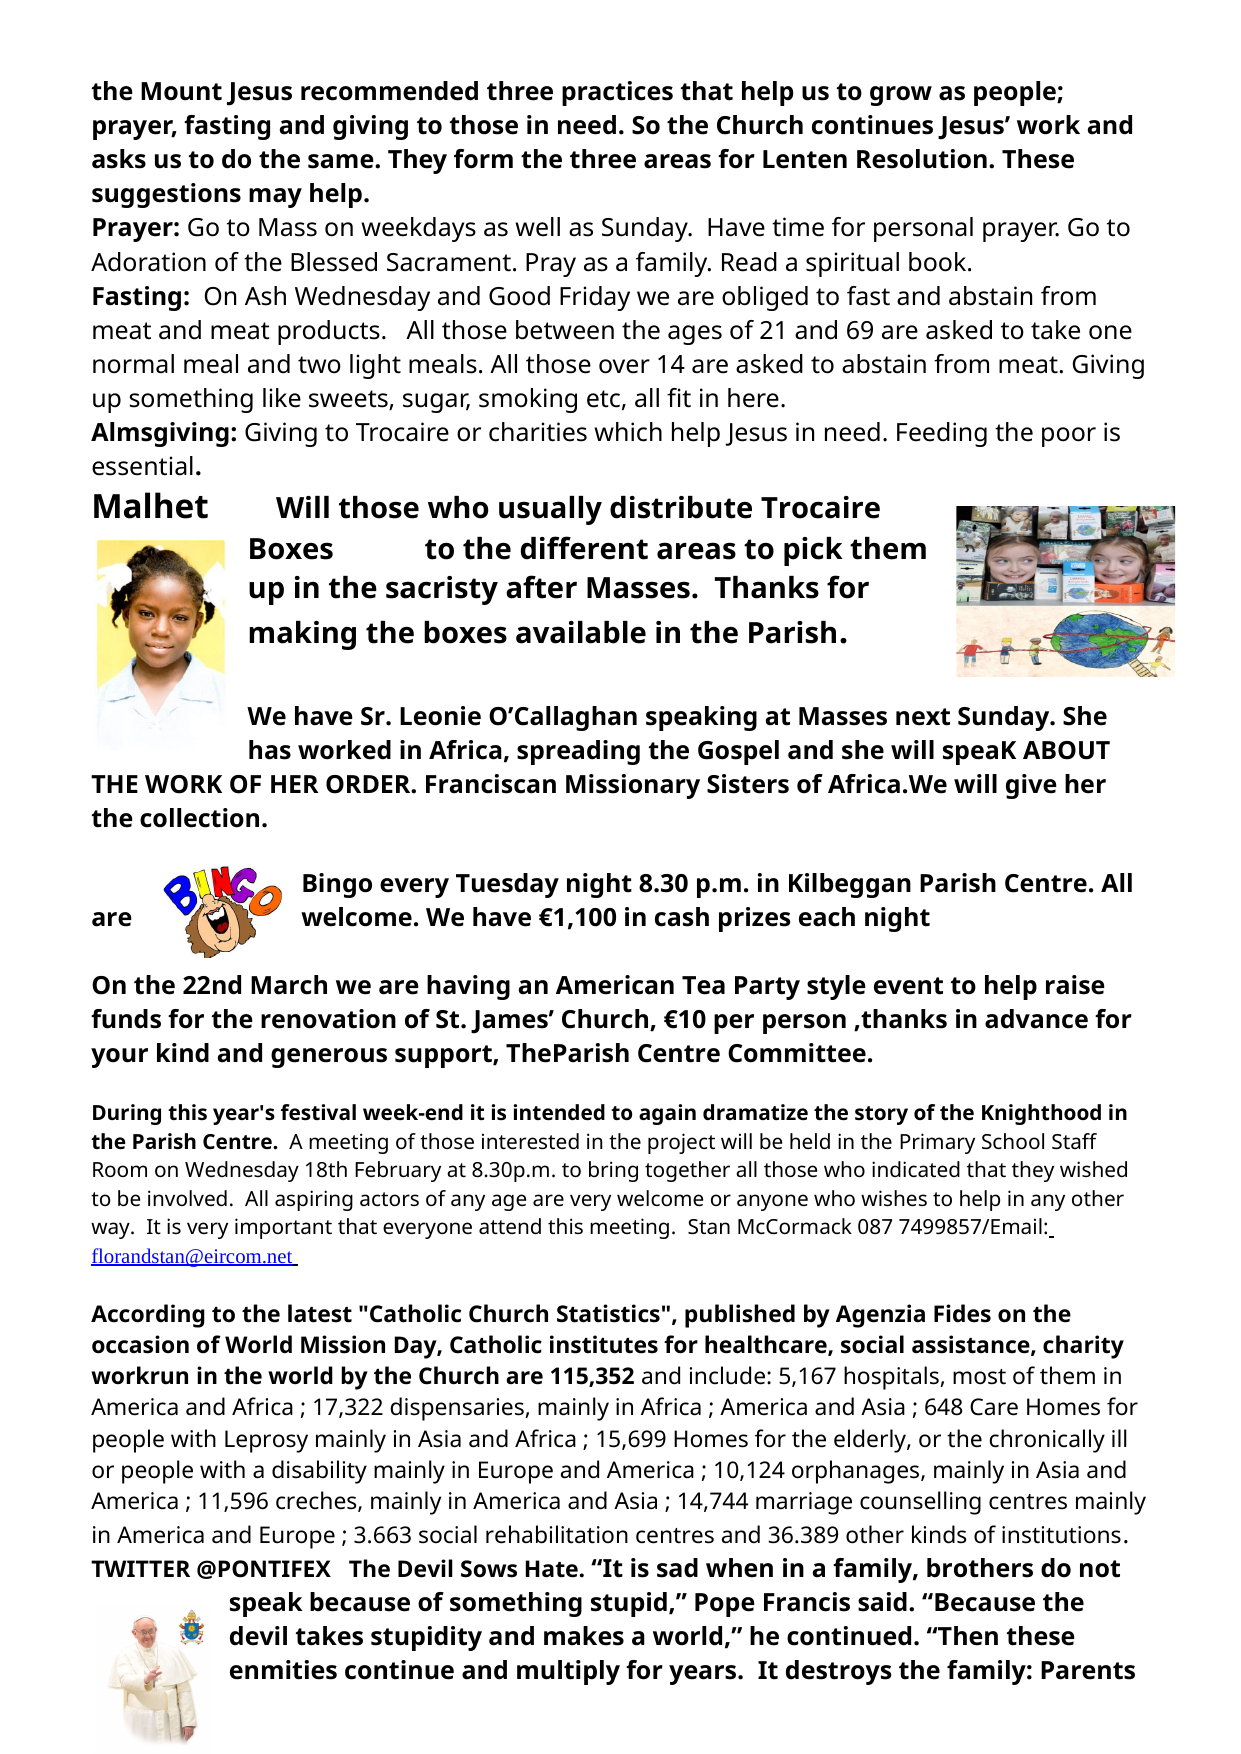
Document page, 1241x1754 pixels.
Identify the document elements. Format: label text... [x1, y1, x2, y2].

text On the 22nd March we are having an American Tea Party style event to help raise funds for the renovation of St. James’ Church, €10 per person ,thanks in advance for your kind and generous support, TheParish Centre Committee. [91, 968, 1152, 1070]
text Fasting: On Ash Wednesday and Good Friday we are obliged to fast and abstain from meat and meat products. All those between the ages of 21 and 69 are asked to take one normal meal and two light meals. All those over 14 are asked to abstain from meat. Giving up something like sweets, sugar, smoking etc, all fit in here. [91, 278, 1152, 414]
picture [94, 1605, 210, 1753]
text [91, 1550, 1152, 1687]
picture [163, 866, 283, 958]
text We have Sr. Leonie O’Callaghan speaking at Masses next Sunday. She has worked in Africa, spreading the Gospel and she will speaK ABOUT THE WORK OF HER ORDER. Franciscan Missionary Sisters of Africa.We will give her the collection. [91, 698, 1152, 834]
text Bingo every Tuesday night 8.30 p.m. in Kilbeggan Parish Centre. All are welcome. We have €1,100 in cash prizes each night [283, 866, 1154, 934]
text According to the latest "Catholic Church Statistics", published by Agenzia Fides on the occasion of World Mission Day, Catholic institutes for healthcare, social assistance, charity workrun in the world by the Church are 115,352 and include: 5,167 hospitals, most of them in America and Africa ; 17,322 dispensaries, mainly in Africa ; America and Asia ; 648 Care Homes for people with Leprosy mainly in Asia and Africa ; 15,699 Homes for the elderly, or the chronically ill or people with a disability mainly in Europe and America ; 10,124 orphanages, mainly in Asia and America ; 11,596 creches, mainly in America and Asia ; 14,744 marriage counselling centres mainly in America and Europe ; 3.663 social rehabilitation centres and 36.389 other kinds of institutions. [91, 1298, 1152, 1550]
picture [956, 506, 1175, 675]
picture [94, 540, 229, 747]
text Almsgiving: Giving to Trocaire or charities which help Jesus in need. Feeding the poor is essential. [91, 414, 1152, 483]
text Prayer: Go to Mass on weekdays as well as Sunday. Have time for personal prayer. Go to Adoration of the Blessed Sacrament. Pray as a family. Read a spiritual book. [91, 210, 1152, 278]
text During this year's festival week-end it is intended to again dramatize the story of the Knighthood in the Parish Centre. A meeting of those interested in the project will be held in the Primary School Staff Room on Wednesday 18th February at 8.30p.m. to bring together all those who indicated that they wished to be involved. All aspiring actors of any age are very welcome or anyone who wishes to help in any other way. It is very important that everyone attend this meeting. Stan McCormack 087 7499857/Email: florandstan@eircom.net [91, 1098, 1152, 1269]
text Malhet Will those who usually distribute Trocaire Boxes to the different areas to pick them up in the sacristy after Masses. Thanks for making the boxes available in the Parish. [91, 483, 1152, 653]
